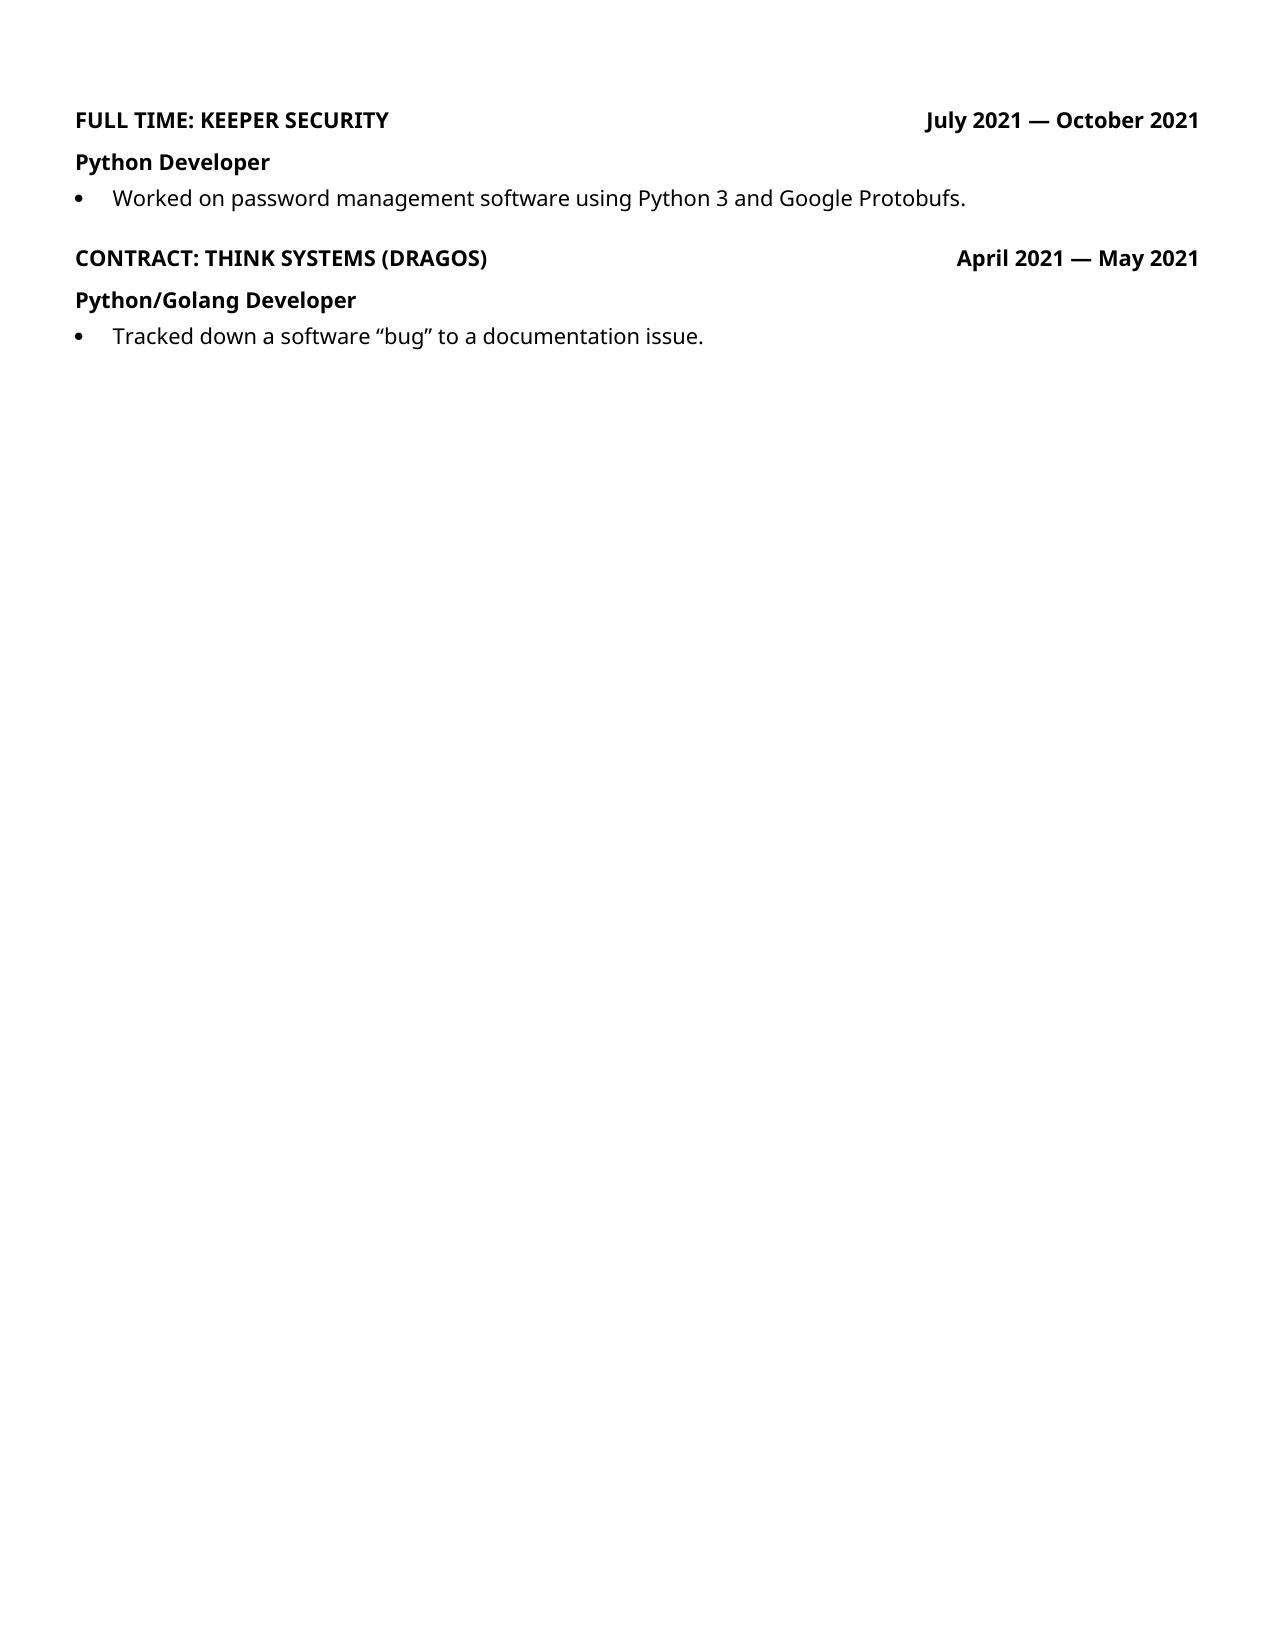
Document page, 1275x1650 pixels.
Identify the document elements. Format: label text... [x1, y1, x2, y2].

text Contract: Think Systems (Dragos) April 2021 — May 2021 [75, 243, 1200, 272]
list Worked on password management software using Python 3 and Google Protobufs. [75, 183, 1200, 213]
list Tracked down a software “bug” to a documentation issue. [75, 321, 1200, 351]
text Full Time: Keeper Security July 2021 — October 2021 [75, 105, 1200, 134]
text Python/Golang Developer [75, 285, 1200, 315]
text Python Developer [75, 147, 1200, 177]
